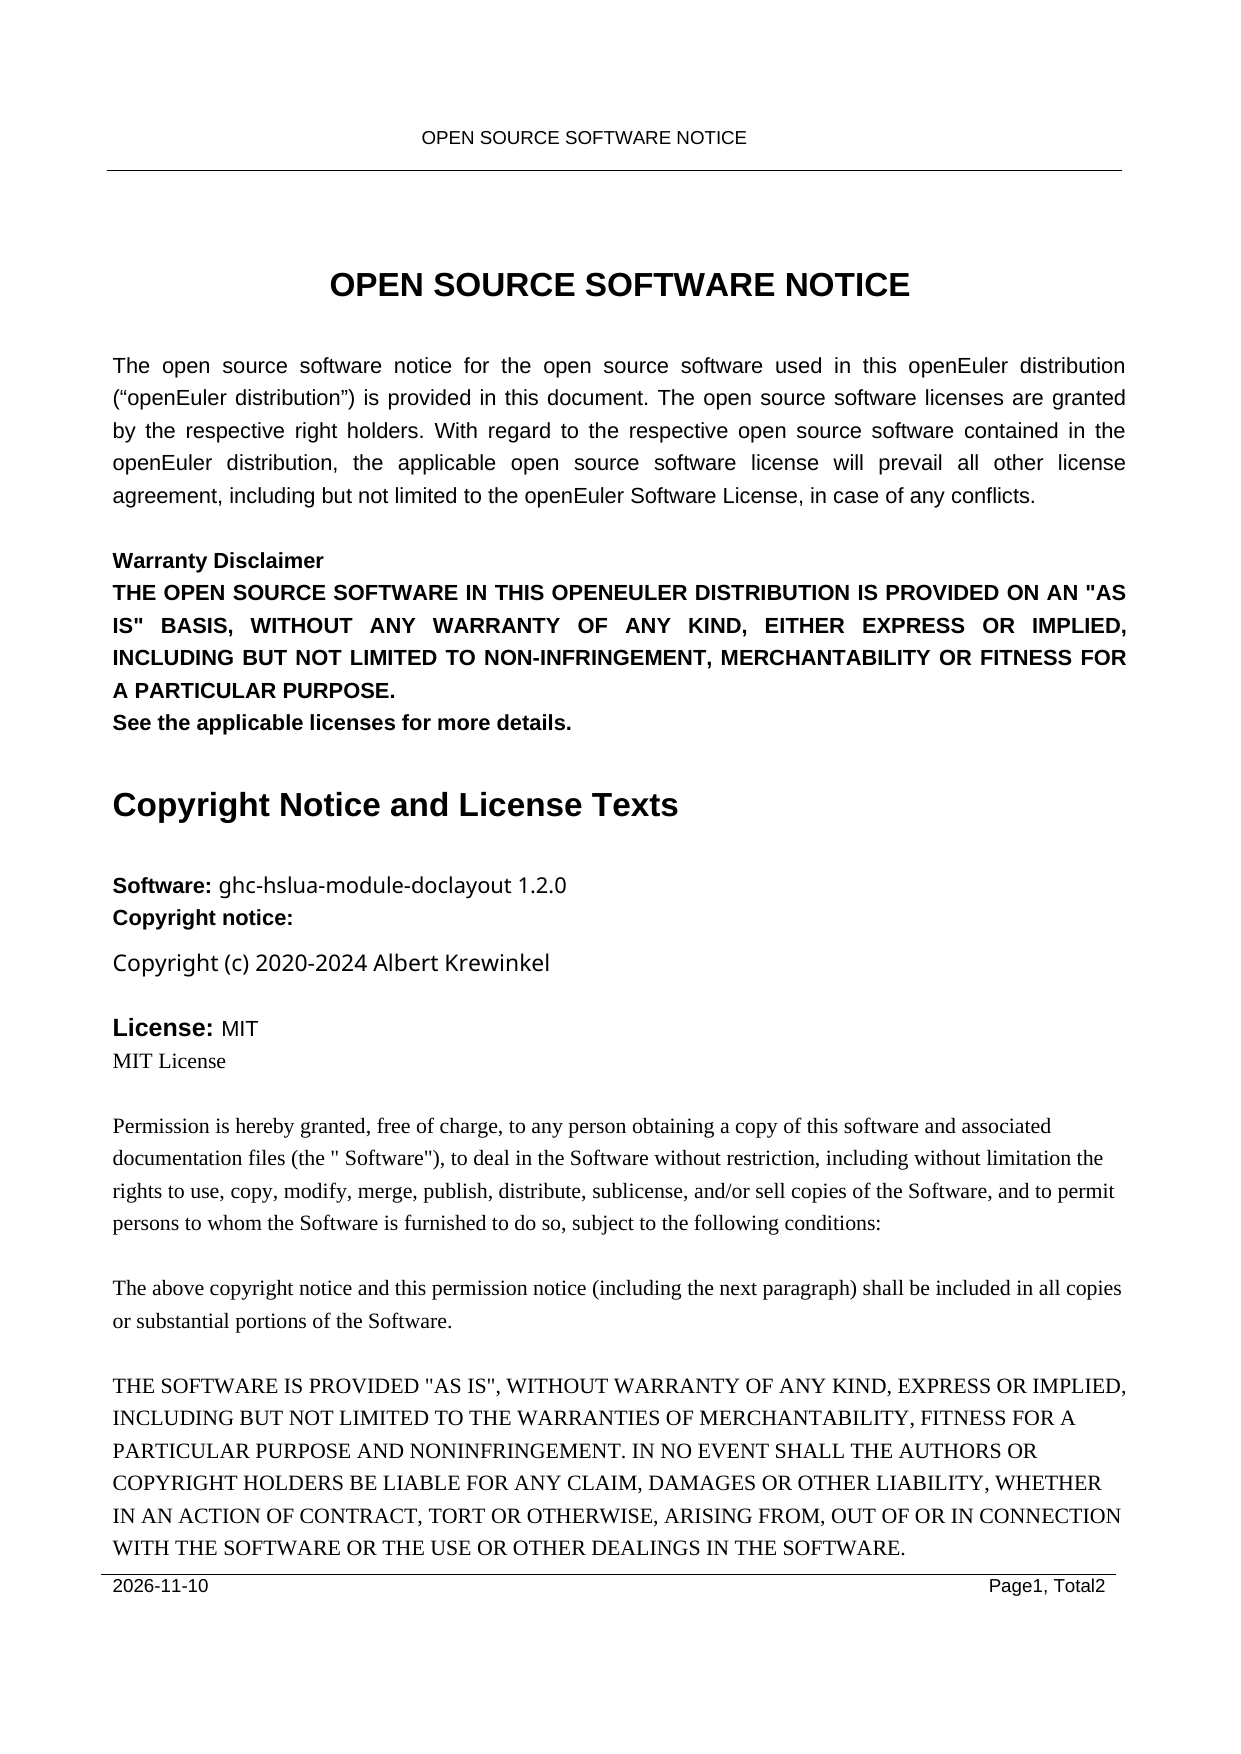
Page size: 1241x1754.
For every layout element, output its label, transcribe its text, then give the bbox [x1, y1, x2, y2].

title Software: ghc-hslua-module-doclayout 1.2.0 [112, 869, 1128, 901]
text Copyright (c) 2020-2024 Albert Krewinkel [112, 947, 1128, 1012]
text Copyright Notice and License Texts [112, 771, 1128, 836]
text Warranty Disclaimer [112, 544, 1128, 576]
text OPEN SOURCE SOFTWARE NOTICE [112, 251, 1128, 316]
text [112, 1044, 1128, 1564]
text THE OPEN SOURCE SOFTWARE IN THIS OPENEULER DISTRIBUTION IS PROVIDED ON AN "AS IS" BASIS, WITHOUT ANY WARRANTY OF ANY KIND, EITHER EXPRESS OR IMPLIED, INCLUDING BUT NOT LIMITED TO NON-INFRINGEMENT, MERCHANTABILITY OR FITNESS FOR A PARTICULAR PURPOSE. See the applicable licenses for more details. [112, 576, 1128, 739]
text The open source software notice for the open source software used in this openEuler distribution (“openEuler distribution”) is provided in this document. The open source software licenses are granted by the respective right holders. With regard to the respective open source software contained in the openEuler distribution, the applicable open source software license will prevail all other license agreement, including but not limited to the openEuler Software License, in case of any conflicts. [112, 349, 1128, 511]
text Copyright notice: [112, 901, 1128, 934]
text License: MIT [112, 1012, 1128, 1044]
